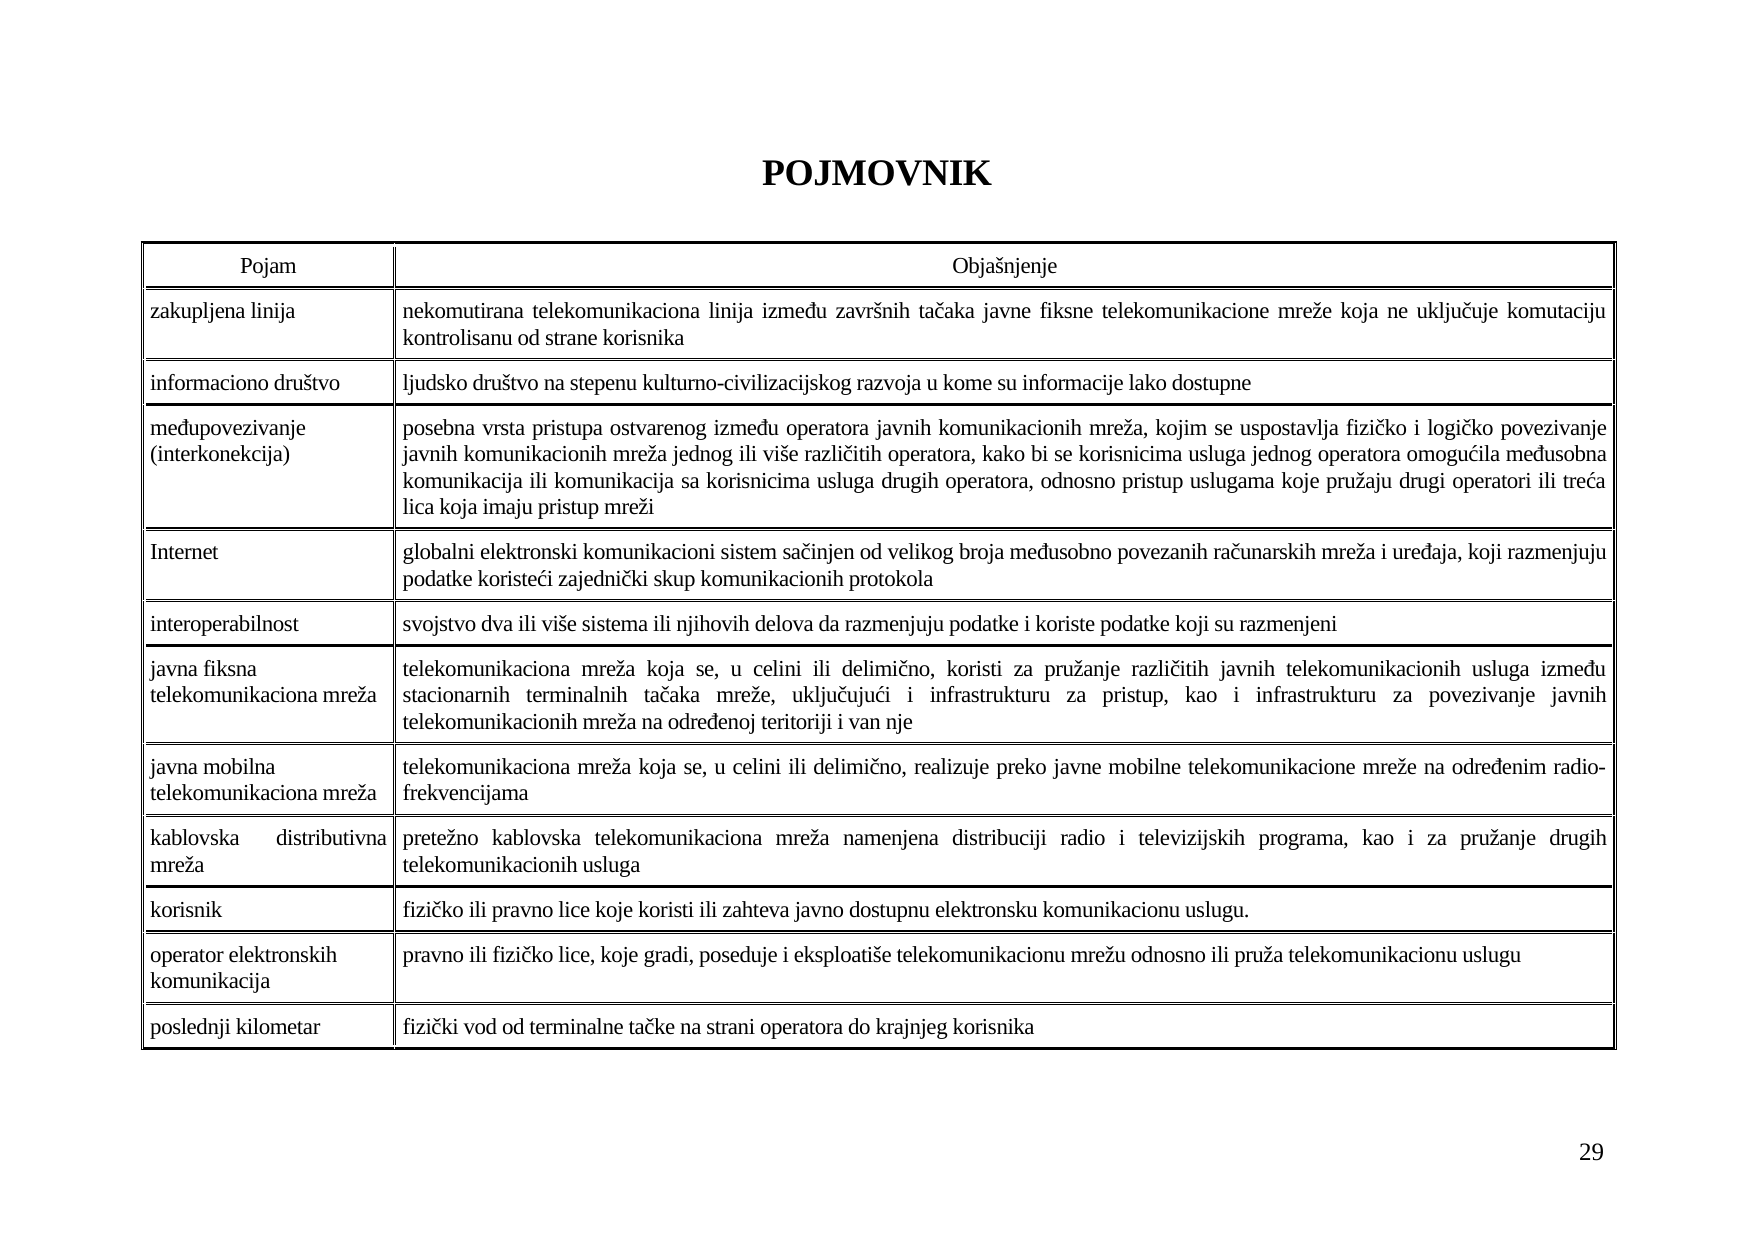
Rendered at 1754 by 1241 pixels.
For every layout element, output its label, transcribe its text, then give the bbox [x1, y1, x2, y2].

table_cell nekomutirana telekomunikaciona linija između završnih tačaka javne fiksne telekomunikacione mreže koja ne uključuje komutaciju kontrolisanu od strane korisnika [396, 286, 1614, 358]
table_header Pojam [144, 244, 394, 286]
table_cell svojstvo dva ili više sistema ili njihovih delova da razmenjuju podatke i koriste podatke koji su razmenjeni [395, 599, 1615, 644]
table_cell interoperabilnost [142, 599, 394, 644]
table_cell ljudsko društvo na stepenu kulturno-civilizacijskog razvoja u kome su informacije lako dostupne [395, 358, 1615, 403]
table_cell telekomunikaciona mreža koja se, u celini ili delimično, realizuje preko javne mobilne telekomunikacione mreže na određenim radio-frekvencijama [395, 742, 1615, 813]
table_cell operator elektronskih komunikacija [144, 930, 393, 1002]
table_cell poslednji kilometar [142, 1002, 394, 1047]
table_header Objašnjenje [395, 244, 1613, 286]
table_cell fizičko ili pravno lice koje koristi ili zahteva javno dostupnu elektronsku komunikacionu uslugu. [396, 885, 1613, 930]
table_cell javna mobilna telekomunikaciona mreža [142, 742, 394, 813]
table_cell međupovezivanje (interkonekcija) [142, 403, 393, 527]
subtitle POJMOVNIK [150, 150, 1604, 193]
table_cell informaciono društvo [142, 358, 394, 403]
table_cell korisnik [144, 885, 393, 930]
table_cell pretežno kablovska telekomunikaciona mreža namenjena distribuciji radio i televizijskih programa, kao i za pružanje drugih telekomunikacionih usluga [396, 814, 1614, 885]
table_cell fizički vod od terminalne tačke na strani operatora do krajnjeg korisnika [395, 1002, 1615, 1047]
table_cell pravno ili fizičko lice, koje gradi, poseduje i eksploatiše telekomunikacionu mrežu odnosno ili pruža telekomunikacionu uslugu [396, 930, 1614, 1002]
table_cell posebna vrsta pristupa ostvarenog između operatora javnih komunikacionih mreža, kojim se uspostavlja fizičko i logičko povezivanje javnih komunikacionih mreža jednog ili više različitih operatora, kako bi se korisnicima usluga jednog operatora omogućila međusobna komunikacija ili komunikacija sa korisnicima usluga drugih operatora, odnosno pristup uslugama koje pružaju drugi operatori ili treća lica koja imaju pristup mreži [396, 403, 1615, 527]
table_cell kablovska distributivna mreža [144, 814, 393, 885]
table_cell javna fiksna telekomunikaciona mreža [144, 644, 393, 742]
table_cell zakupljena linija [144, 286, 393, 358]
table_cell globalni elektronski komunikacioni sistem sačinjen od velikog broja međusobno povezanih računarskih mreža i uređaja, koji razmenjuju podatke koristeći zajednički skup komunikacionih protokola [396, 527, 1614, 599]
table_cell telekomunikaciona mreža koja se, u celini ili delimično, koristi za pružanje različitih javnih telekomunikacionih usluga između stacionarnih terminalnih tačaka mreže, uključujući i infrastrukturu za pristup, kao i infrastrukturu za povezivanje javnih telekomunikacionih mreža na određenoj teritoriji i van nje [396, 644, 1613, 742]
table_cell Internet [144, 527, 393, 599]
